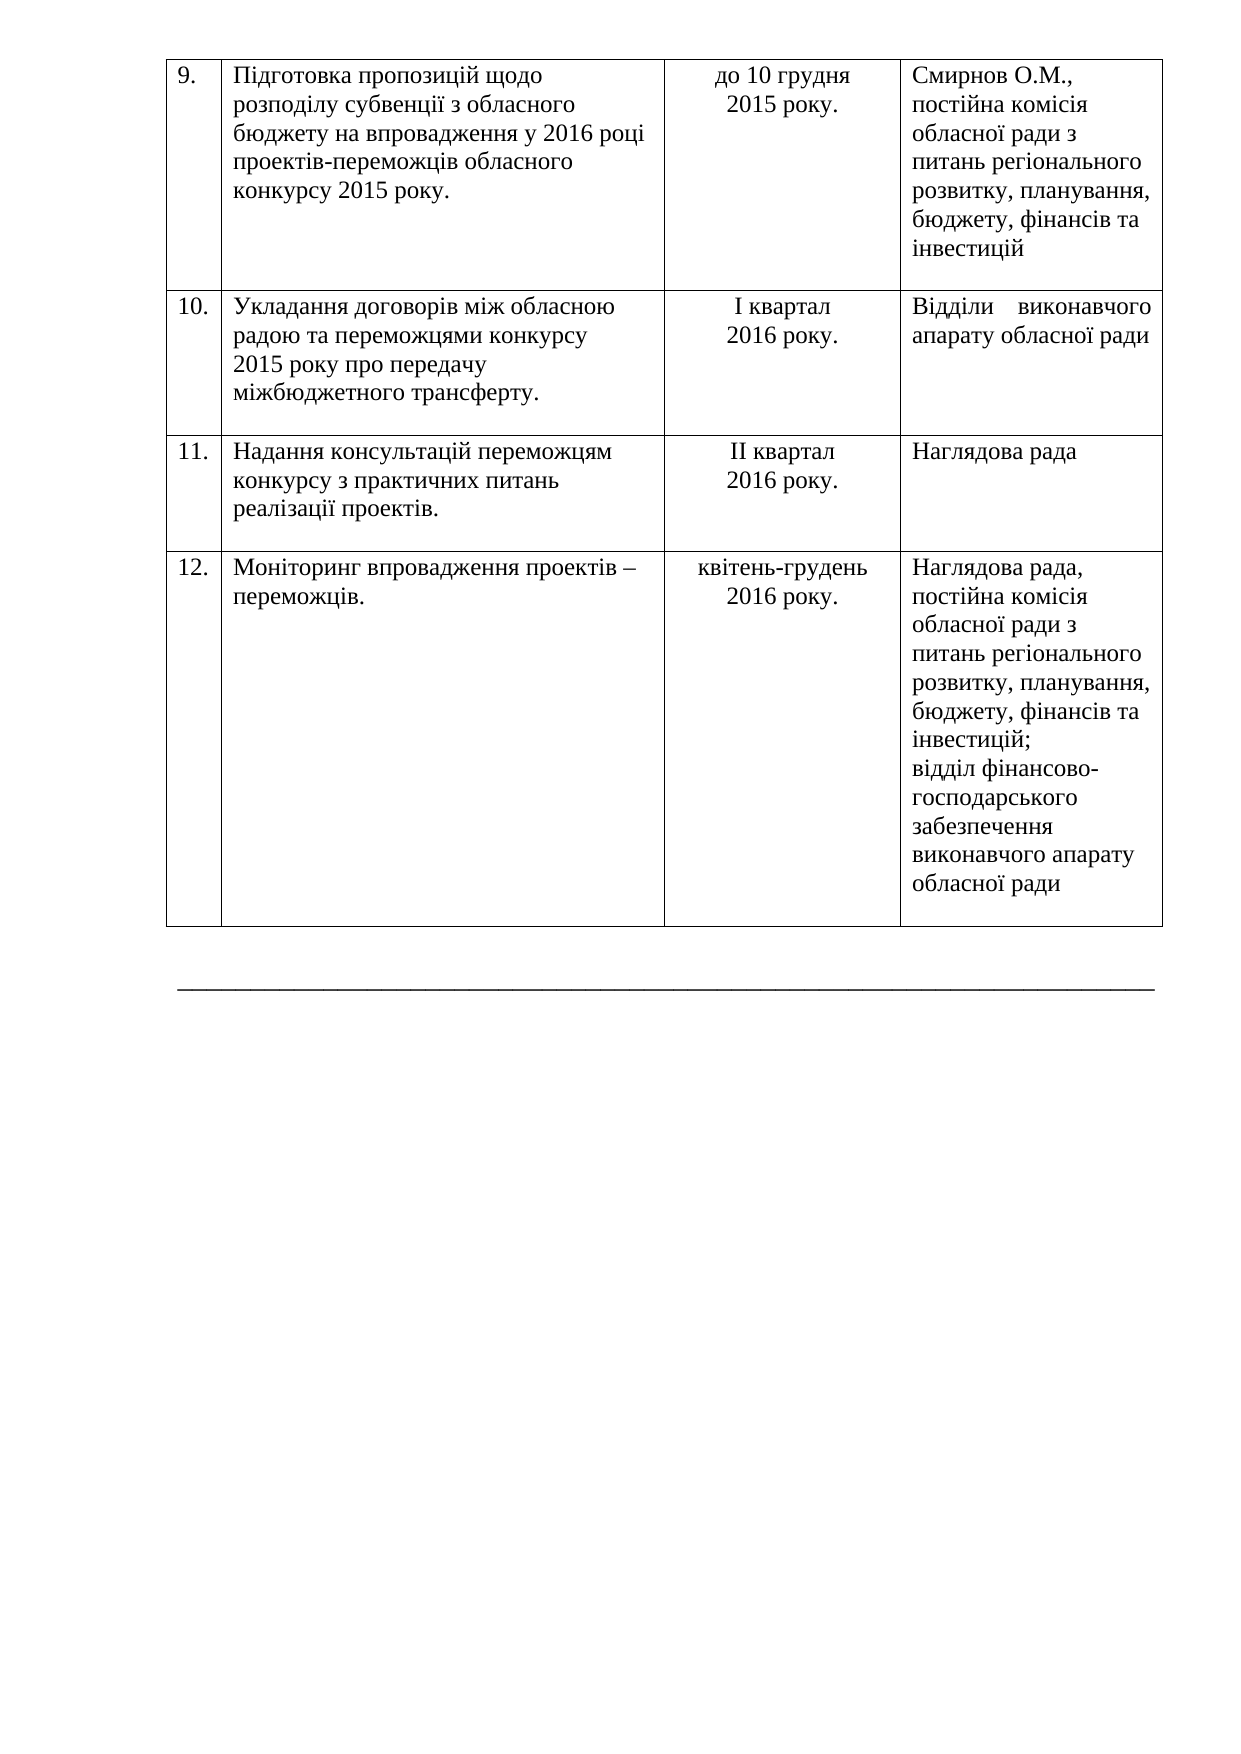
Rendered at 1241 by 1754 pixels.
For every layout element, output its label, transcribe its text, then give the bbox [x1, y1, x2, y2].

table_cell до 10 грудня 2015 року. [665, 60, 900, 290]
table_cell 11. [167, 436, 221, 551]
table_cell Укладання договорів між обласною радою та переможцями конкурсу 2015 року про передачу міжбюджетного трансферту. [222, 291, 664, 435]
table_cell Моніторинг впровадження проектів – переможців. [222, 552, 664, 926]
table_cell Смирнов О.М., постійна комісія обласної ради з питань регіонального розвитку, планування, бюджету, фінансів та інвестицій [901, 60, 1162, 290]
table_cell ІІ квартал 2016 року. [665, 436, 900, 551]
table_cell Відділи виконавчого апарату обласної ради [901, 291, 1162, 435]
table_cell 12. [167, 552, 221, 926]
table_cell Наглядова рада, постійна комісія обласної ради з питань регіонального розвитку, планування, бюджету, фінансів та інвестицій; відділ фінансово-господарського забезпечення виконавчого апарату обласної ради [901, 552, 1162, 926]
table_cell Наглядова рада [901, 436, 1162, 551]
table_cell 10. [167, 291, 221, 435]
table_cell 9. [167, 60, 221, 290]
table_cell Надання консультацій переможцям конкурсу з практичних питань реалізації проектів. [222, 436, 664, 551]
table_cell квітень-грудень 2016 року. [665, 552, 900, 926]
text ___________________________________________________________________ [177, 960, 1181, 994]
table_cell Підготовка пропозицій щодо розподілу субвенції з обласного бюджету на впровадження у 2016 році проектів-переможців обласного конкурсу 2015 року. [222, 60, 664, 290]
table_cell І квартал 2016 року. [665, 291, 900, 435]
